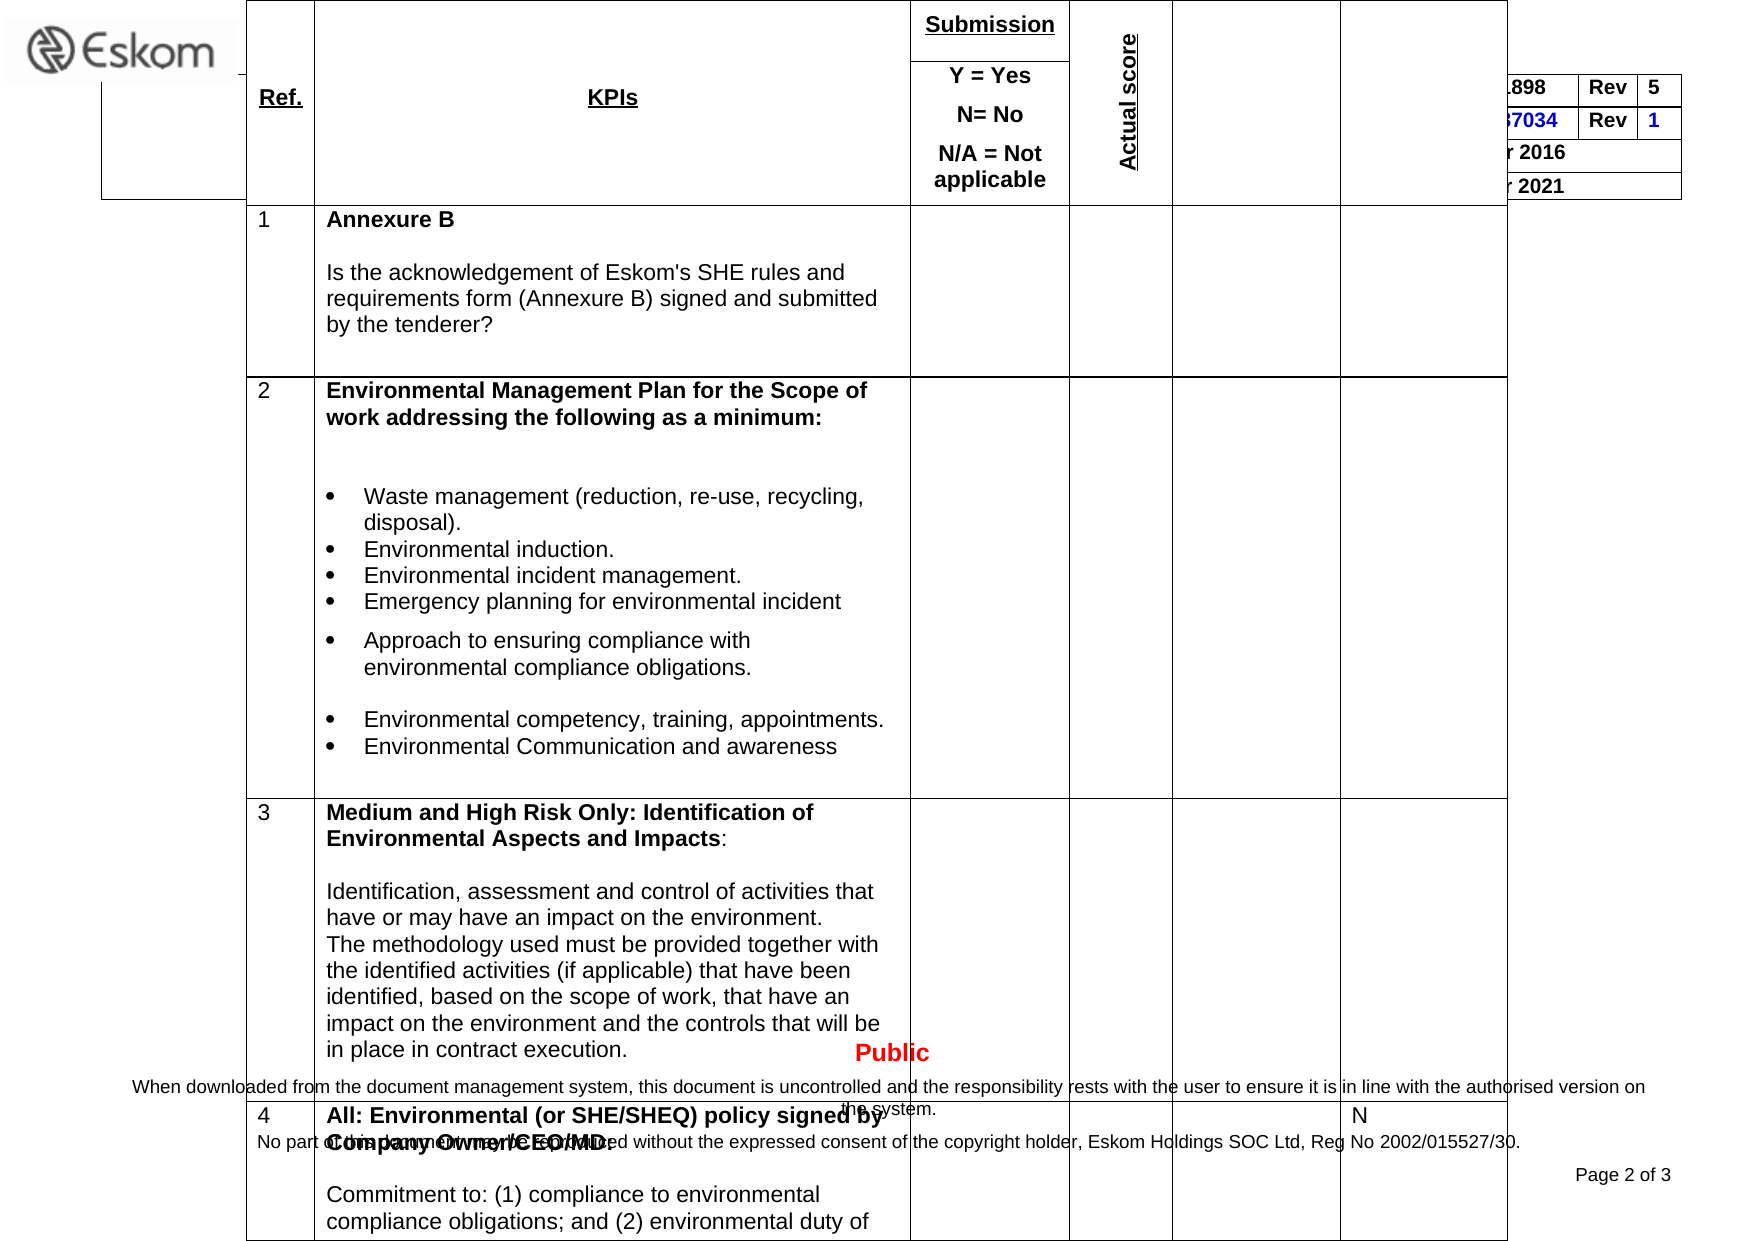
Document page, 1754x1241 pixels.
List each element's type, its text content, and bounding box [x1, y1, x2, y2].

table_cell [1173, 1102, 1340, 1240]
table_cell [1070, 1102, 1172, 1240]
table_cell [1341, 799, 1507, 1101]
table_cell [1173, 799, 1340, 1101]
table_cell [1173, 378, 1340, 798]
table_header Submission [911, 1, 1069, 61]
table_cell 4 [247, 1102, 314, 1240]
table_cell 3 [247, 799, 314, 1101]
table_header [1173, 1, 1340, 205]
table_cell All: Environmental (or SHE/SHEQ) policy signed by Company Owner/CEO/MD: Commitment to: (1) compliance to environmental compliance obligations; and (2) environmental duty of care. [315, 1102, 910, 1240]
table_header Actual score [1070, 1, 1172, 205]
table_cell Environmental Management Plan for the Scope of work addressing the following as a minimum: Waste management (reduction, re-use, recycling, disposal). Environmental induction. Environmental incident management. Emergency planning for environmental incident Approach to ensuring compliance with environmental compliance obligations. Environmental competency, training, appointments. Environmental Communication and awareness [315, 378, 910, 798]
table_cell Medium and High Risk Only: Identification of Environmental Aspects and Impacts: Identification, assessment and control of activities that have or may have an impact on the environment. The methodology used must be provided together with the identified activities (if applicable) that have been identified, based on the scope of work, that have an impact on the environment and the controls that will be in place in contract execution. [315, 799, 910, 1101]
table_cell [1070, 799, 1172, 1101]
table_cell [1341, 206, 1507, 376]
table_cell [911, 799, 1069, 1101]
table_cell N [1341, 1102, 1507, 1240]
table_cell 1 [247, 206, 314, 376]
table_cell [911, 378, 1069, 798]
table_cell [1341, 378, 1507, 798]
table_cell [911, 206, 1069, 376]
table_cell Y = Yes N= No N/A = Not applicable [911, 62, 1069, 205]
table_header KPIs [315, 1, 910, 205]
table_cell Annexure B Is the acknowledgement of Eskom's SHE rules and requirements form (Annexure B) signed and submitted by the tenderer? [315, 206, 910, 376]
table_cell [1070, 378, 1172, 798]
table_cell [911, 1102, 1069, 1240]
table_header Ref. [247, 1, 314, 205]
table_cell 2 [247, 378, 314, 798]
table_cell [1173, 206, 1340, 376]
table_header [1341, 1, 1507, 205]
table_cell [1070, 206, 1172, 376]
